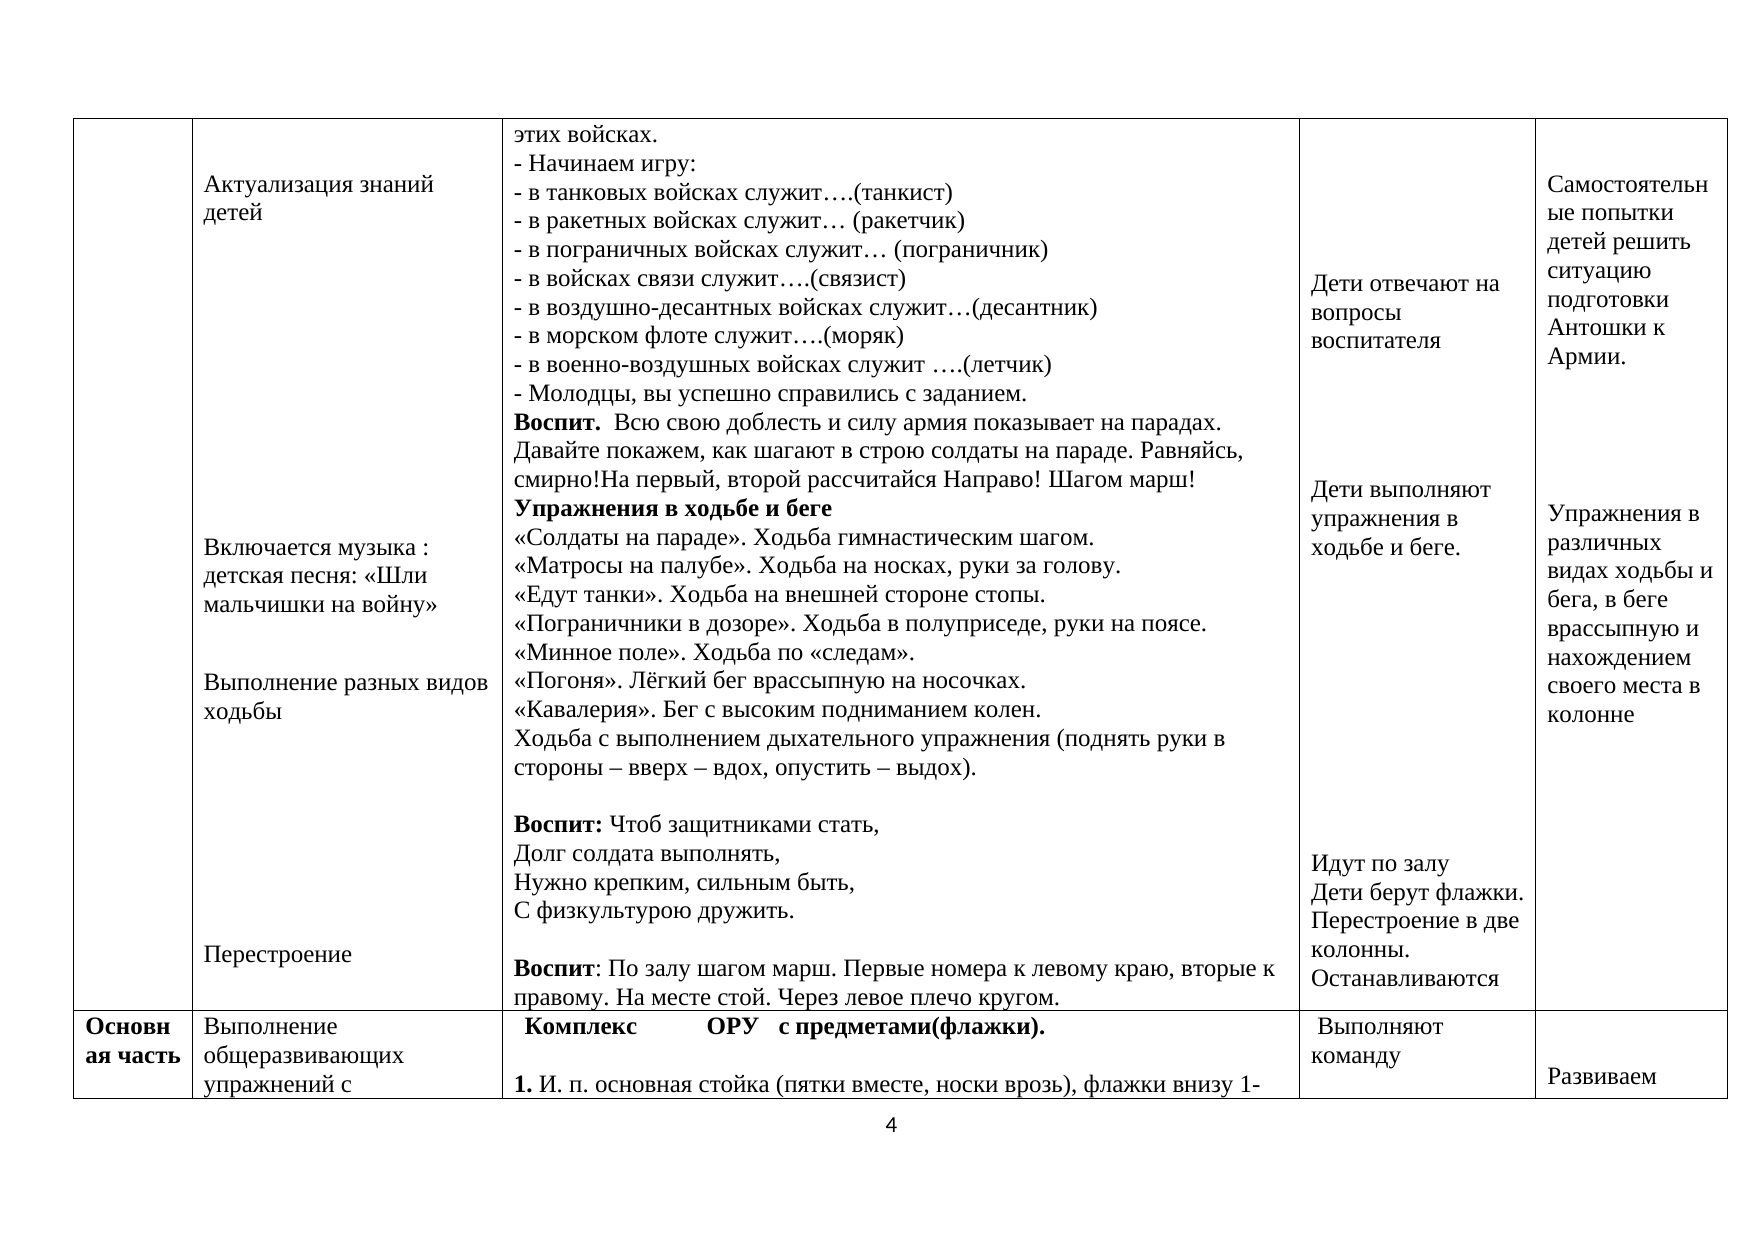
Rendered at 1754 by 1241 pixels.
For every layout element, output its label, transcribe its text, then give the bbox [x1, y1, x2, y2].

table_cell Основная часть [74, 1011, 192, 1098]
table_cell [193, 119, 502, 1010]
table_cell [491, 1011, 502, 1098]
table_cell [74, 119, 192, 1010]
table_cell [1300, 1011, 1535, 1098]
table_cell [1536, 1011, 1727, 1098]
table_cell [1300, 119, 1535, 1010]
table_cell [503, 1011, 1299, 1098]
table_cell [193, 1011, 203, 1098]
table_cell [503, 119, 1299, 1010]
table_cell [1536, 119, 1727, 1010]
